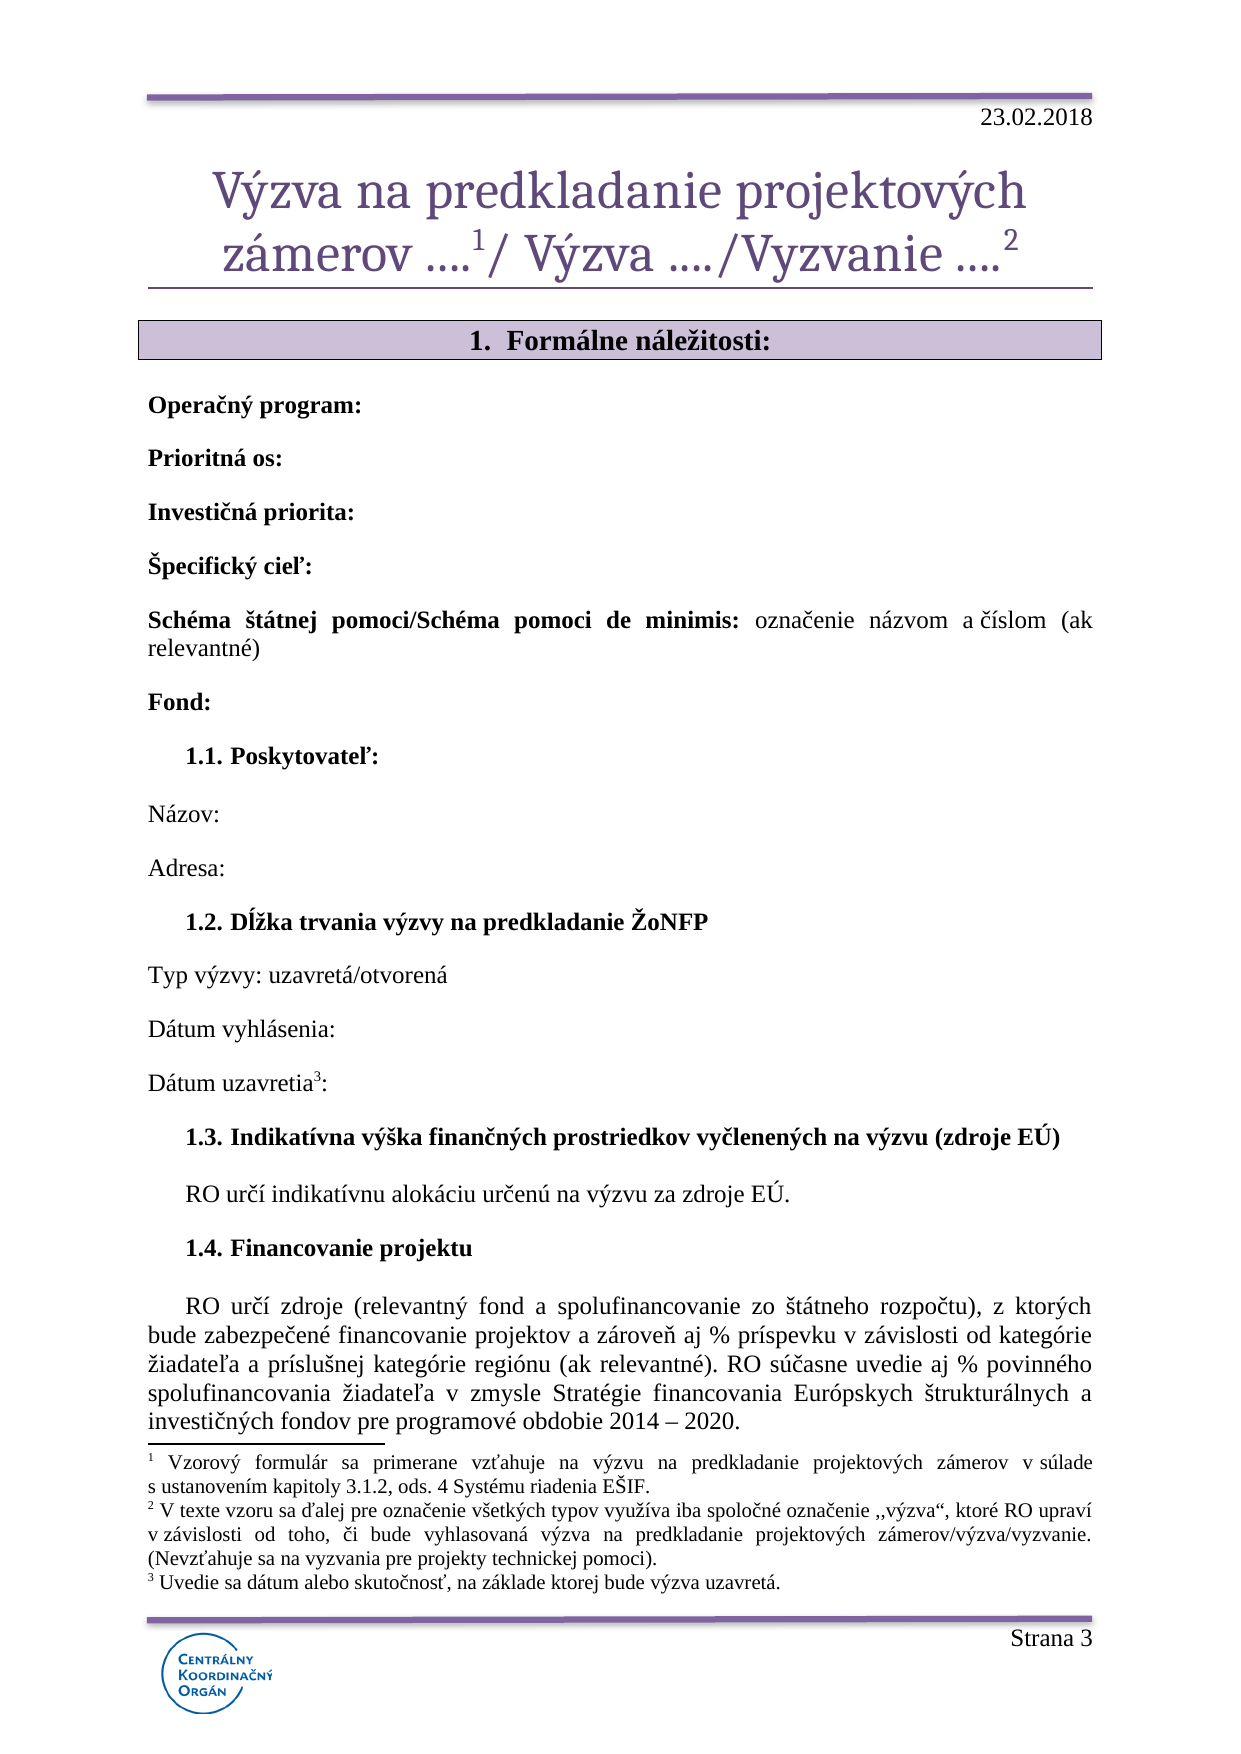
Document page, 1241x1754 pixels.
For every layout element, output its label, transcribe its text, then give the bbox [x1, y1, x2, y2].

text Schéma štátnej pomoci/Schéma pomoci de minimis: označenie názvom a číslom (ak relevantné) [148, 605, 1093, 662]
text Fond: [148, 687, 1093, 716]
list Formálne náležitosti: [139, 321, 1101, 359]
text Špecifický cieľ: [148, 551, 1093, 580]
text RO určí zdroje (relevantný fond a spolufinancovanie zo štátneho rozpočtu), z ktorých bude zabezpečené financovanie projektov a zároveň aj % príspevku v závislosti od kategórie žiadateľa a príslušnej kategórie regiónu (ak relevantné). RO súčasne uvedie aj % povinného spolufinancovania žiadateľa v zmysle Stratégie financovania Európskych štrukturálnych a investičných fondov pre programové obdobie 2014 – 2020. [148, 1291, 1093, 1435]
text Názov: [148, 799, 1093, 828]
list Poskytovateľ: [185, 741, 1093, 770]
text Investičná priorita: [148, 497, 1093, 526]
picture [159, 1631, 272, 1713]
title Výzva na predkladanie projektových zámerov ..../ Výzva ..../Vyzvanie .... [148, 160, 1093, 287]
text Dátum uzavretia: [148, 1068, 1093, 1097]
text Adresa: [148, 853, 1093, 882]
list Indikatívna výška finančných prostriedkov vyčlenených na výzvu (zdroje EÚ) [185, 1122, 1093, 1150]
text Operačný program: [148, 390, 1093, 418]
list Dĺžka trvania výzvy na predkladanie ŽoNFP [185, 907, 1093, 935]
text Prioritná os: [148, 443, 1093, 472]
text RO určí indikatívnu alokáciu určenú na výzvu za zdroje EÚ. [148, 1179, 1093, 1208]
text Dátum vyhlásenia: [148, 1014, 1093, 1043]
text Typ výzvy: uzavretá/otvorená [148, 960, 1093, 989]
list Financovanie projektu [185, 1233, 1093, 1262]
